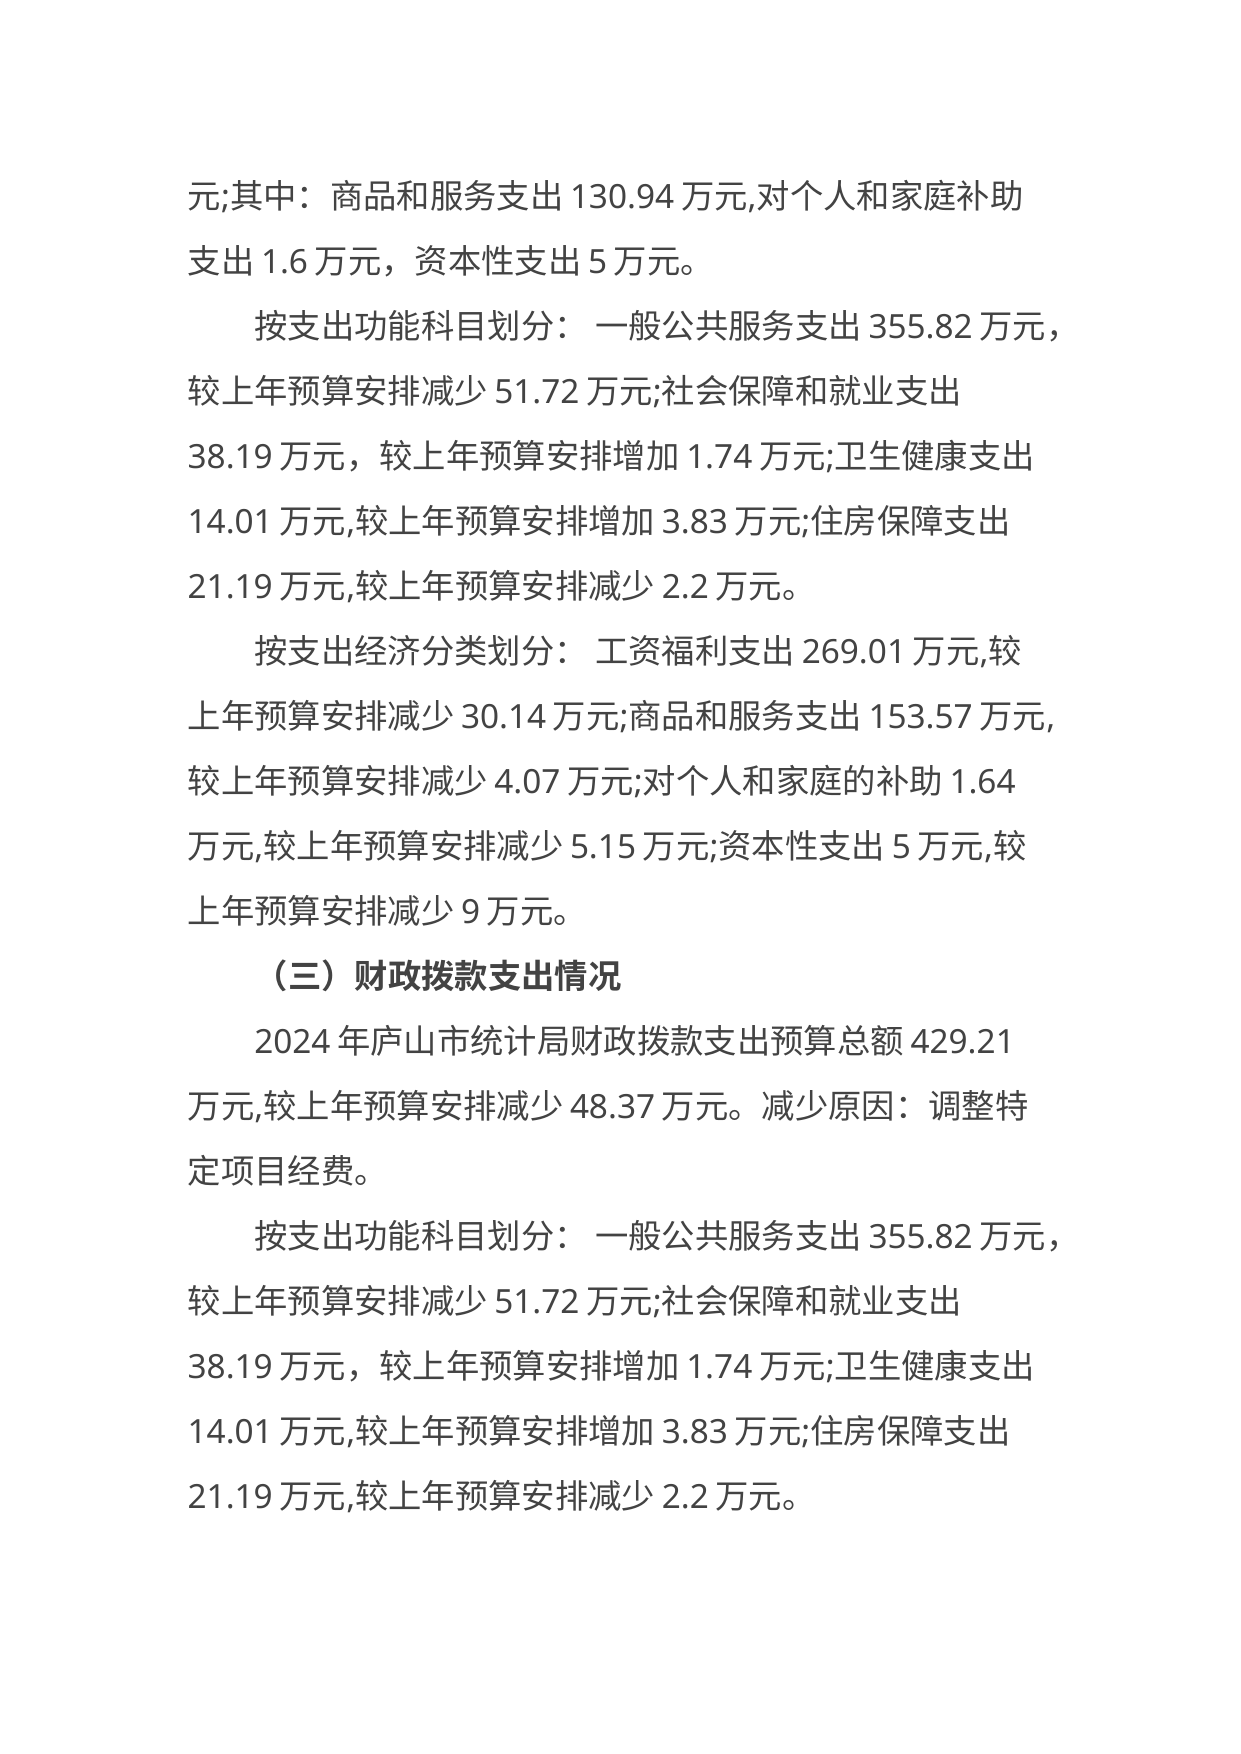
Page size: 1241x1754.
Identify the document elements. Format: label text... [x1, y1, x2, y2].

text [187, 162, 1053, 292]
text 按支出经济分类划分： 工资福利支出269.01万元,较上年预算安排减少30.14万元;商品和服务支出153.57万元,较上年预算安排减少4.07万元;对个人和家庭的补助1.64万元,较上年预算安排减少5.15万元;资本性支出5万元,较上年预算安排减少9万元。 [187, 617, 1053, 942]
text 2024年庐山市统计局财政拨款支出预算总额429.21万元,较上年预算安排减少48.37万元。减少原因：调整特定项目经费。 [187, 1007, 1053, 1202]
text 按支出功能科目划分： 一般公共服务支出355.82万元，较上年预算安排减少51.72万元;社会保障和就业支出38.19万元，较上年预算安排增加1.74万元;卫生健康支出14.01万元,较上年预算安排增加3.83万元;住房保障支出21.19万元,较上年预算安排减少2.2万元。 [187, 292, 1053, 617]
text （三）财政拨款支出情况 [187, 942, 1053, 1007]
text 按支出功能科目划分： 一般公共服务支出355.82万元，较上年预算安排减少51.72万元;社会保障和就业支出38.19万元，较上年预算安排增加1.74万元;卫生健康支出14.01万元,较上年预算安排增加3.83万元;住房保障支出21.19万元,较上年预算安排减少2.2万元。 [187, 1202, 1053, 1527]
